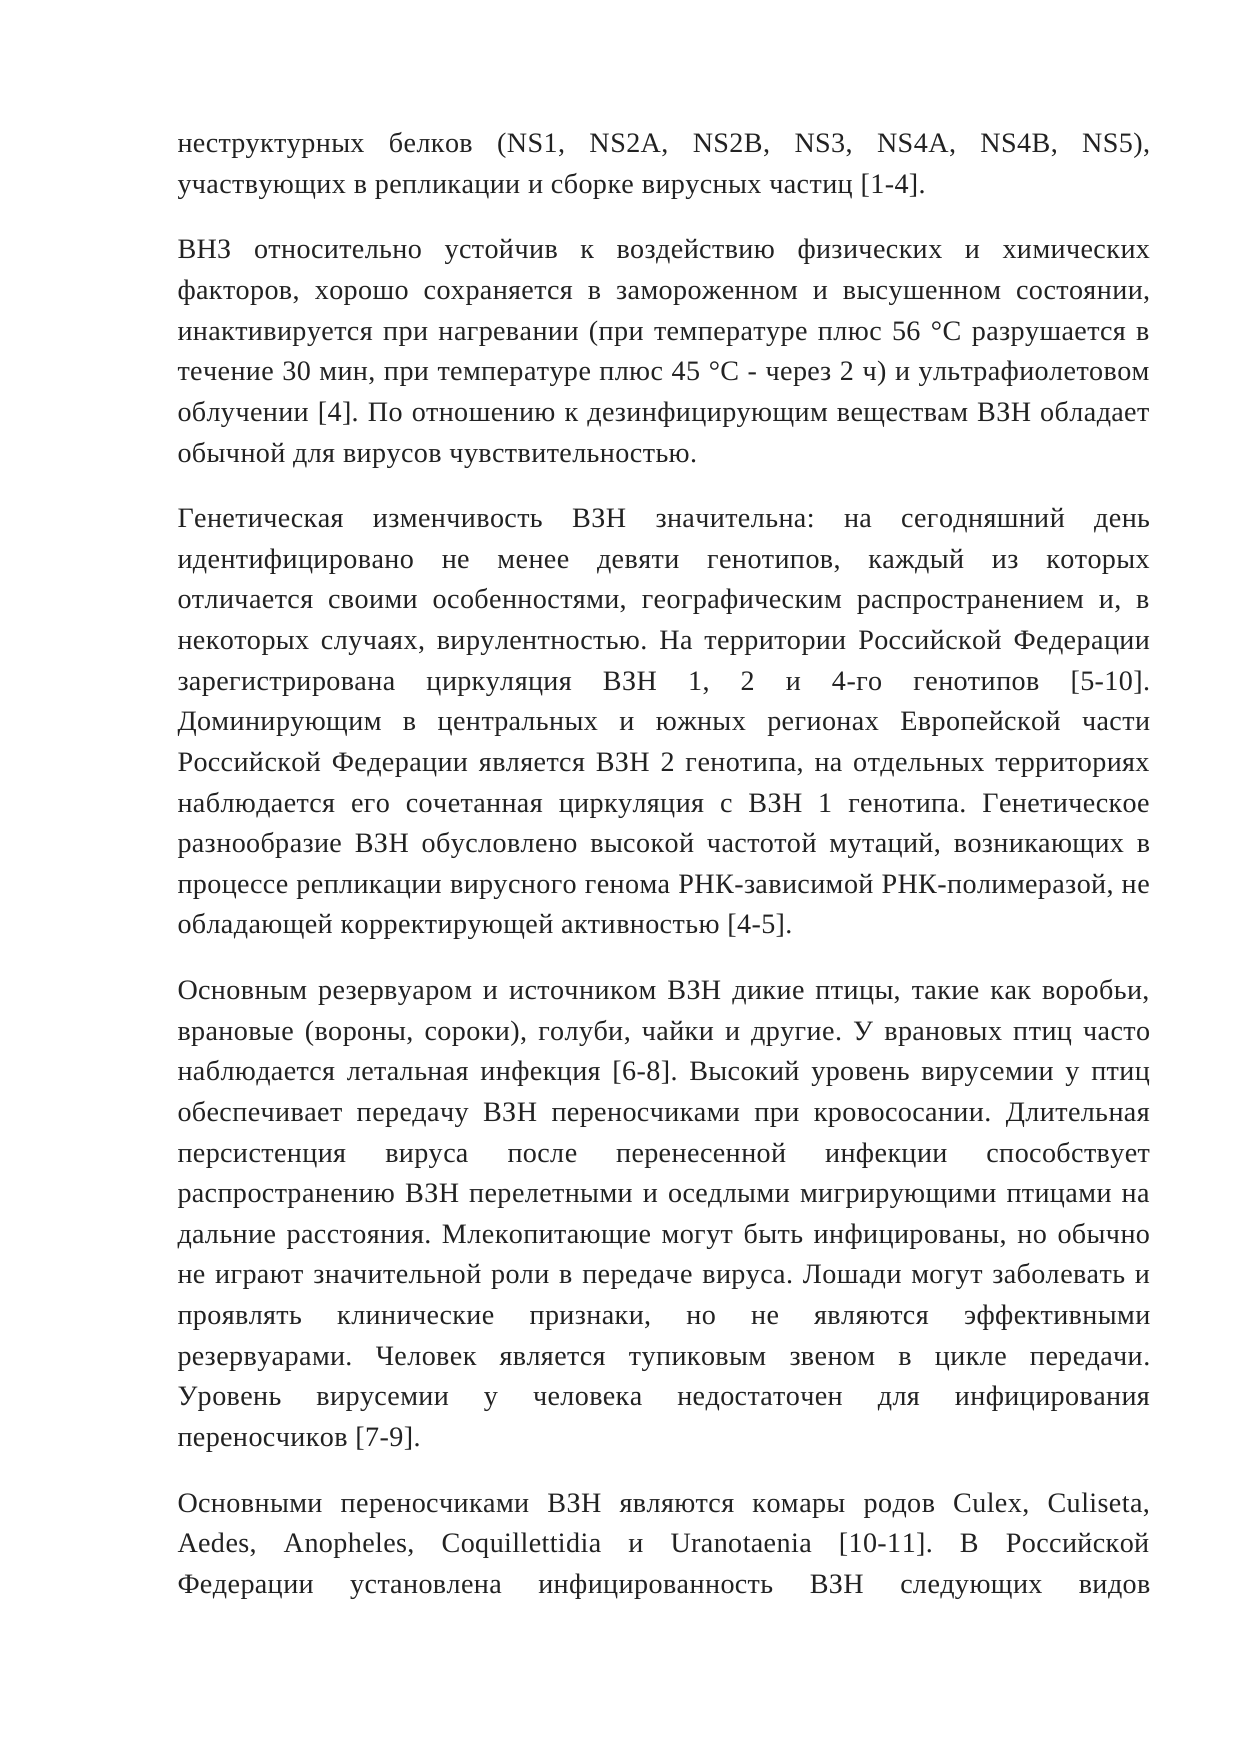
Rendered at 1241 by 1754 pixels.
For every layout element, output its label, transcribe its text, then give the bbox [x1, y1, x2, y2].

text Генетическая изменчивость ВЗН значительна: на сегодняшний день идентифицировано не менее девяти генотипов, каждый из которых отличается своими особенностями, географическим распространением и, в некоторых случаях, вирулентностью. На территории Российской Федерации зарегистрирована циркуляция ВЗН 1, 2 и 4-го генотипов [5-10]. Доминирующим в центральных и южных регионах Европейской части Российской Федерации является ВЗН 2 генотипа, на отдельных территориях наблюдается его сочетанная циркуляция с ВЗН 1 генотипа. Генетическое разнообразие ВЗН обусловлено высокой частотой мутаций, возникающих в процессе репликации вирусного генома РНК-зависимой РНК-полимеразой, не обладающей корректирующей активностью [4-5]. [177, 493, 1152, 940]
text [177, 1477, 1152, 1599]
text ВНЗ относительно устойчив к воздействию физических и химических факторов, хорошо сохраняется в замороженном и высушенном состоянии, инактивируется при нагревании (при температуре плюс 56 °C разрушается в течение 30 мин, при температуре плюс 45 °C - через 2 ч) и ультрафиолетовом облучении [4]. По отношению к дезинфицирующим веществам ВЗН обладает обычной для вирусов чувствительностью. [177, 224, 1152, 468]
text Основным резервуаром и источником ВЗН дикие птицы, такие как воробьи, врановые (вороны, сороки), голуби, чайки и другие. У врановых птиц часто наблюдается летальная инфекция [6-8]. Высокий уровень вирусемии у птиц обеспечивает передачу ВЗН переносчиками при кровососании. Длительная персистенция вируса после перенесенной инфекции способствует распространению ВЗН перелетными и оседлыми мигрирующими птицами на дальние расстояния. Млекопитающие могут быть инфицированы, но обычно не играют значительной роли в передаче вируса. Лошади могут заболевать и проявлять клинические признаки, но не являются эффективными резервуарами. Человек является тупиковым звеном в цикле передачи. Уровень вирусемии у человека недостаточен для инфицирования переносчиков [7-9]. [177, 965, 1152, 1452]
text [177, 118, 1152, 199]
